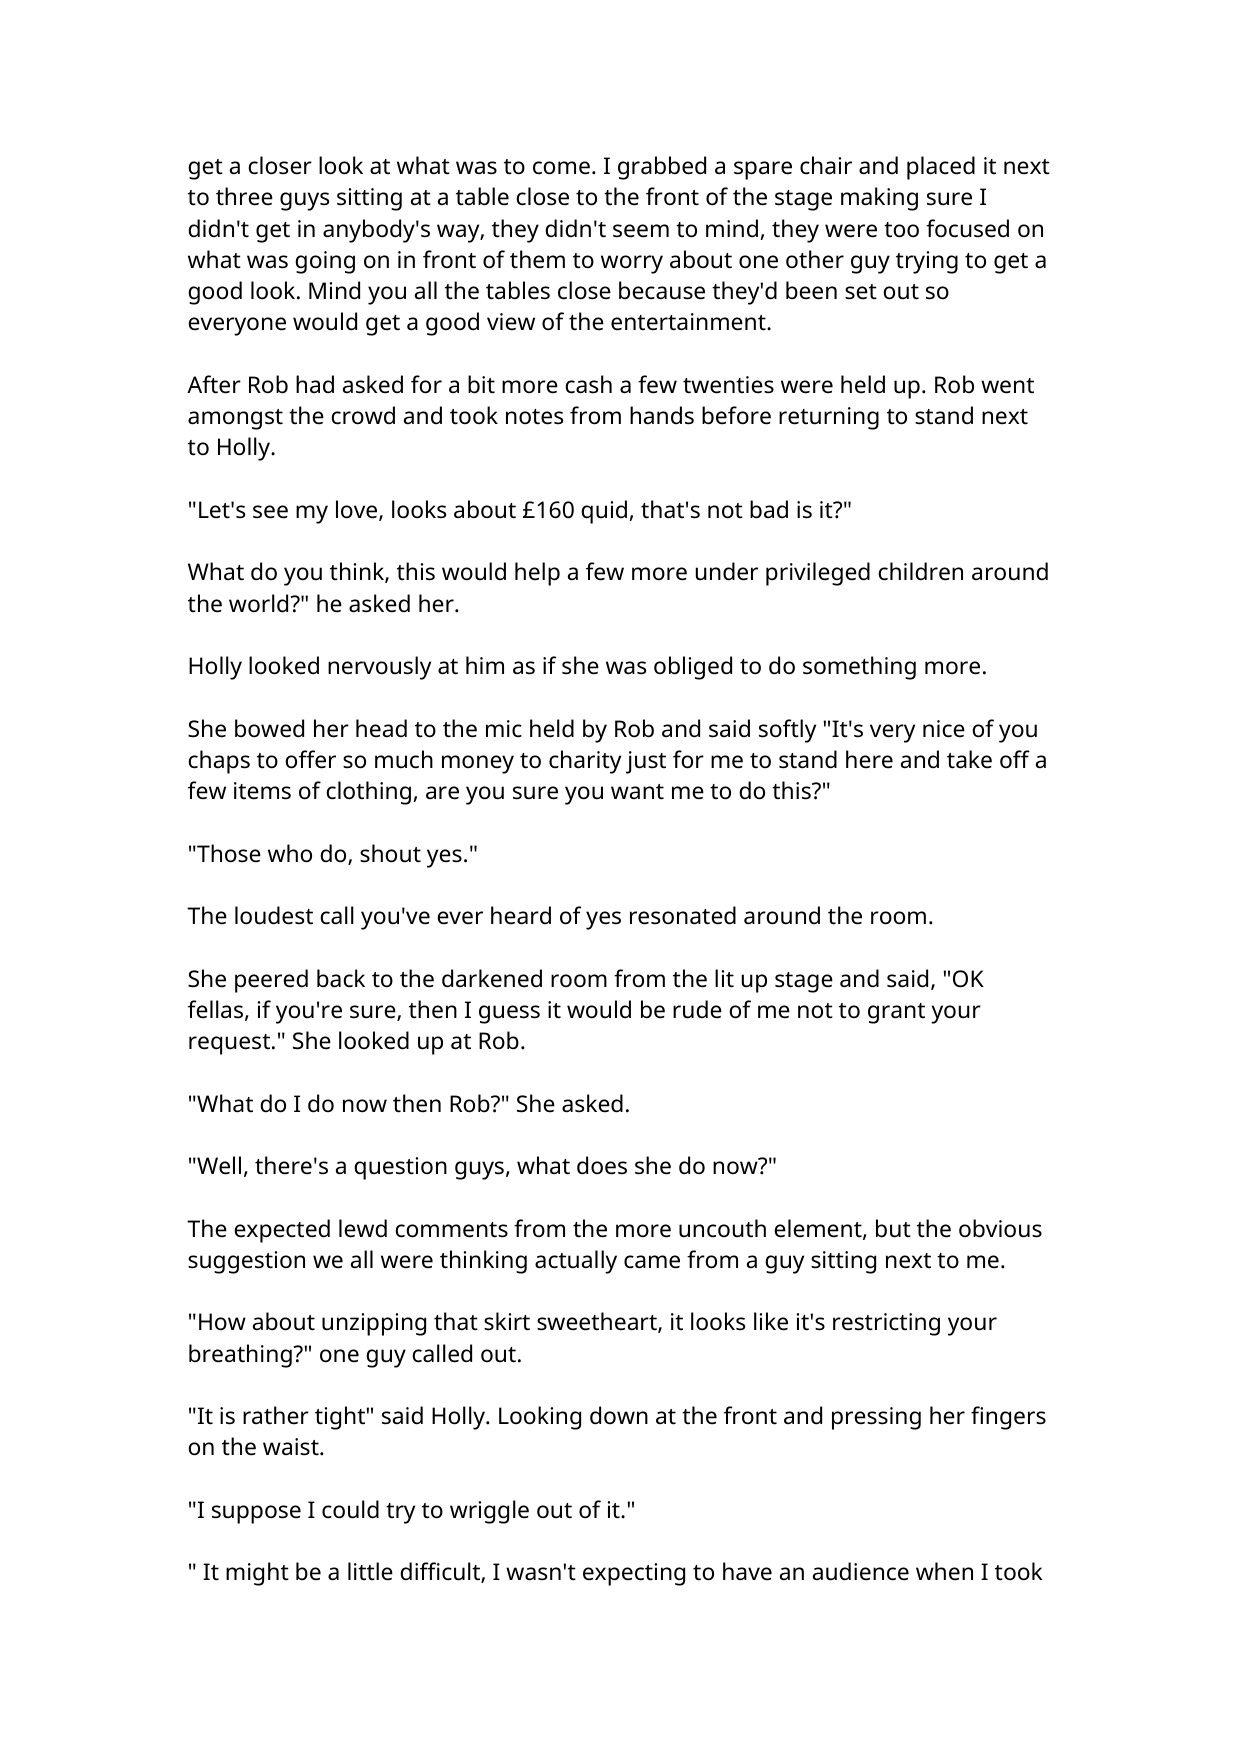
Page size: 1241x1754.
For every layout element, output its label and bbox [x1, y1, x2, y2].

text [187, 150, 1053, 1587]
